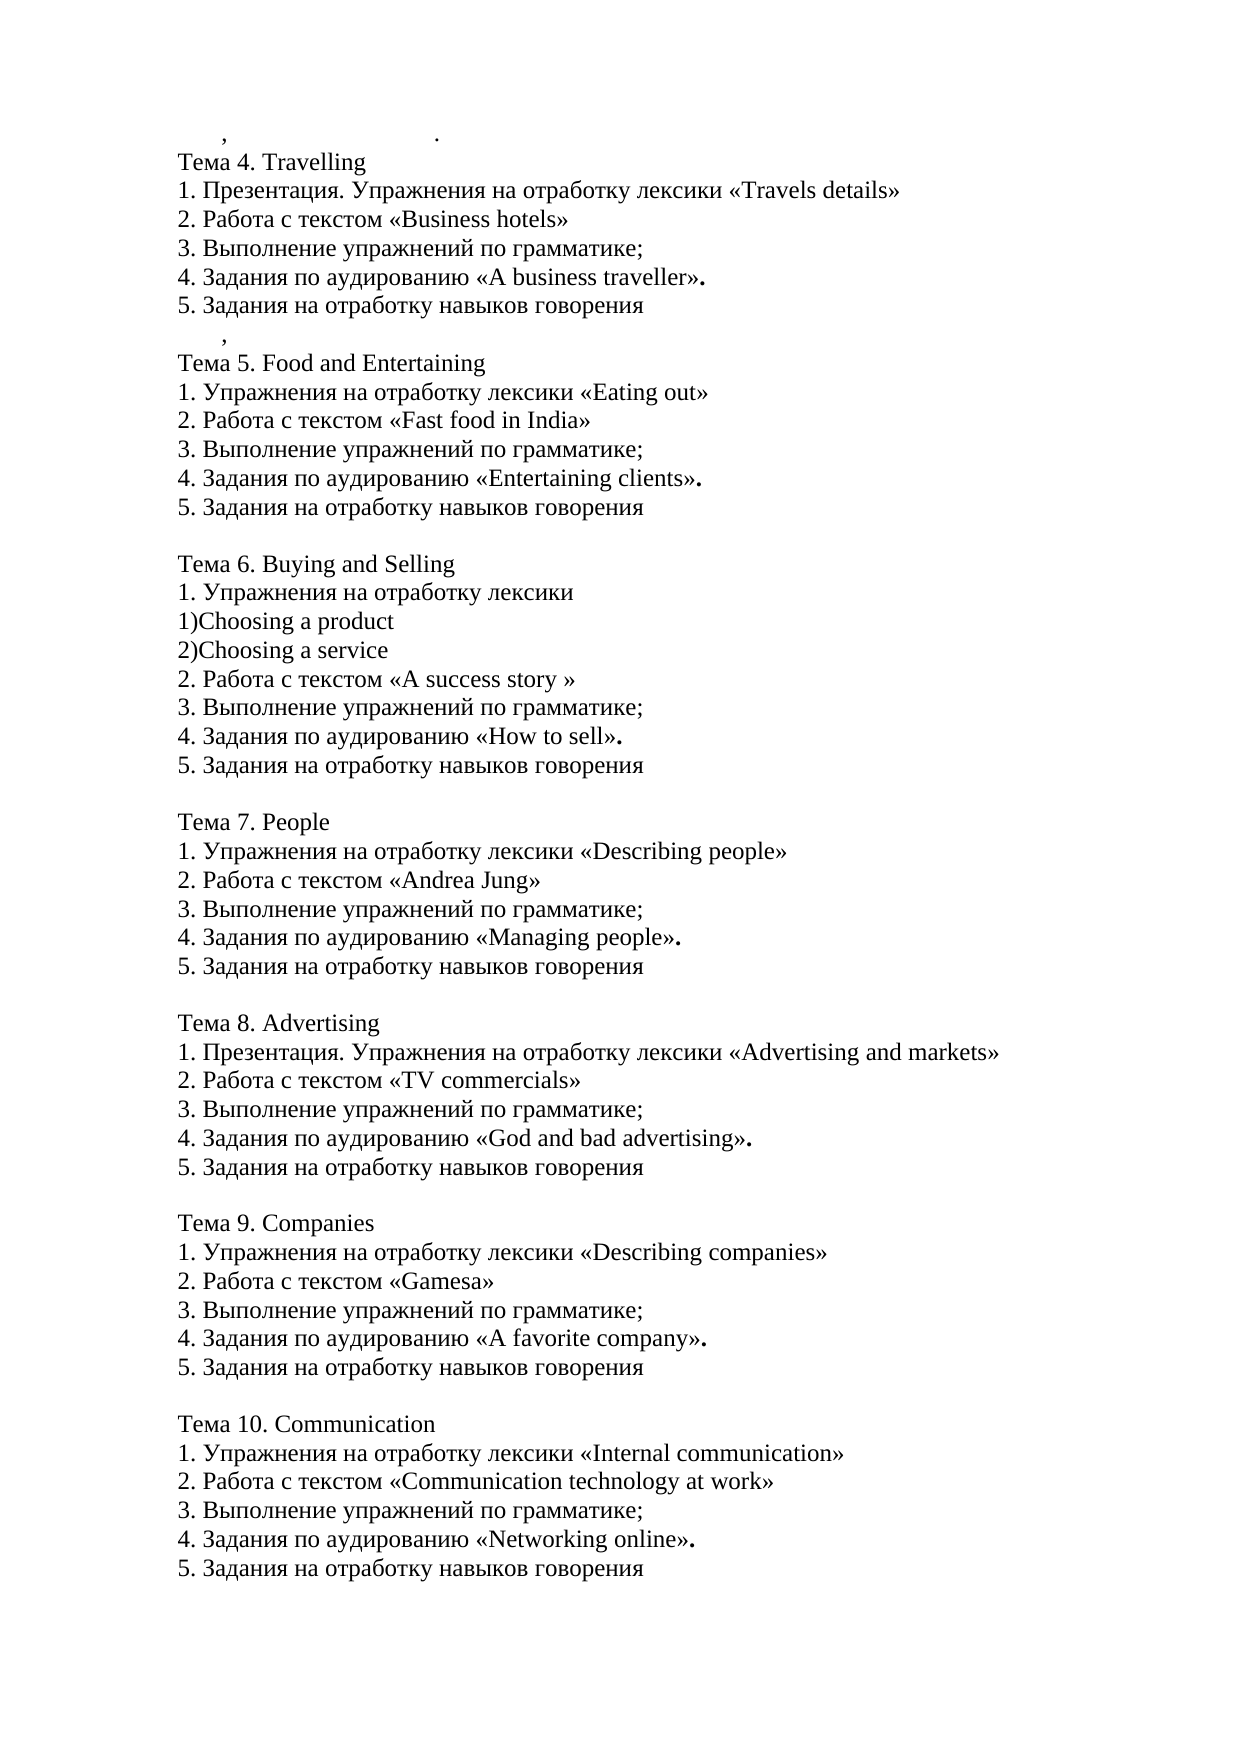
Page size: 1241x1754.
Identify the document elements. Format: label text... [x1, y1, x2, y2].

text 3. Выполнение упражнений по грамматике; [177, 434, 1152, 463]
text 1. Презентация. Упражнения на отработку лексики «Travels details» [177, 176, 1152, 204]
text 1. Презентация. Упражнения на отработку лексики «Advertising and markets» [177, 1037, 1152, 1065]
text 2. Работа с текстом «Business hotels» [177, 204, 1152, 233]
text , . [177, 118, 1152, 147]
text Тема 6. Buying and Selling [177, 549, 1152, 577]
text 2. Работа с текстом «A success story » [177, 664, 1152, 692]
text 5. Задания на отработку навыков говорения [177, 1152, 1152, 1180]
text 4. Задания по аудированию «God and bad advertising». [177, 1123, 1152, 1152]
text 3. Выполнение упражнений по грамматике; [177, 1295, 1152, 1323]
text 2. Работа с текстом «Communication technology at work» [177, 1466, 1152, 1495]
text Тема 10. Communication [177, 1409, 1152, 1438]
text 1. Упражнения на отработку лексики «Describing people» [177, 836, 1152, 865]
text 2. Работа с текстом «Andrea Jung» [177, 865, 1152, 894]
text 5. Задания на отработку навыков говорения [177, 1553, 1152, 1581]
text 3. Выполнение упражнений по грамматике; [177, 233, 1152, 262]
text 5. Задания на отработку навыков говорения [177, 951, 1152, 980]
text Тема 9. Companies [177, 1208, 1152, 1237]
text 4. Задания по аудированию «Entertaining clients». [177, 463, 1152, 492]
text 2. Работа с текстом «Fast food in India» [177, 406, 1152, 434]
text Тема 4. Travelling [177, 147, 1152, 176]
text 5. Задания на отработку навыков говорения [177, 492, 1152, 521]
text Тема 8. Advertising [177, 1008, 1152, 1037]
text 4. Задания по аудированию «How to sell». [177, 721, 1152, 750]
text 1)Choosing a product [177, 606, 1152, 635]
text 4. Задания по аудированию «A business traveller». [177, 262, 1152, 291]
text 3. Выполнение упражнений по грамматике; [177, 1495, 1152, 1524]
text 4. Задания по аудированию «Networking online». [177, 1524, 1152, 1553]
text 1. Упражнения на отработку лексики [177, 577, 1152, 606]
text 3. Выполнение упражнений по грамматике; [177, 692, 1152, 721]
text 3. Выполнение упражнений по грамматике; [177, 1094, 1152, 1123]
text 2. Работа с текстом «TV commercials» [177, 1065, 1152, 1094]
text 3. Выполнение упражнений по грамматике; [177, 894, 1152, 922]
text 1. Упражнения на отработку лексики «Describing companies» [177, 1237, 1152, 1266]
text 2)Choosing a service [177, 635, 1152, 664]
text 1. Упражнения на отработку лексики «Eating out» [177, 377, 1152, 406]
text 4. Задания по аудированию «Managing people». [177, 922, 1152, 951]
text 5. Задания на отработку навыков говорения [177, 291, 1152, 319]
text Тема 7. People [177, 807, 1152, 836]
text 4. Задания по аудированию «A favorite company». [177, 1323, 1152, 1352]
text 2. Работа с текстом «Gamesa» [177, 1266, 1152, 1295]
text Тема 5. Food and Entertaining [177, 348, 1152, 377]
text 1. Упражнения на отработку лексики «Internal communication» [177, 1438, 1152, 1466]
text 5. Задания на отработку навыков говорения [177, 750, 1152, 779]
text 5. Задания на отработку навыков говорения [177, 1352, 1152, 1381]
text , [177, 319, 1152, 348]
